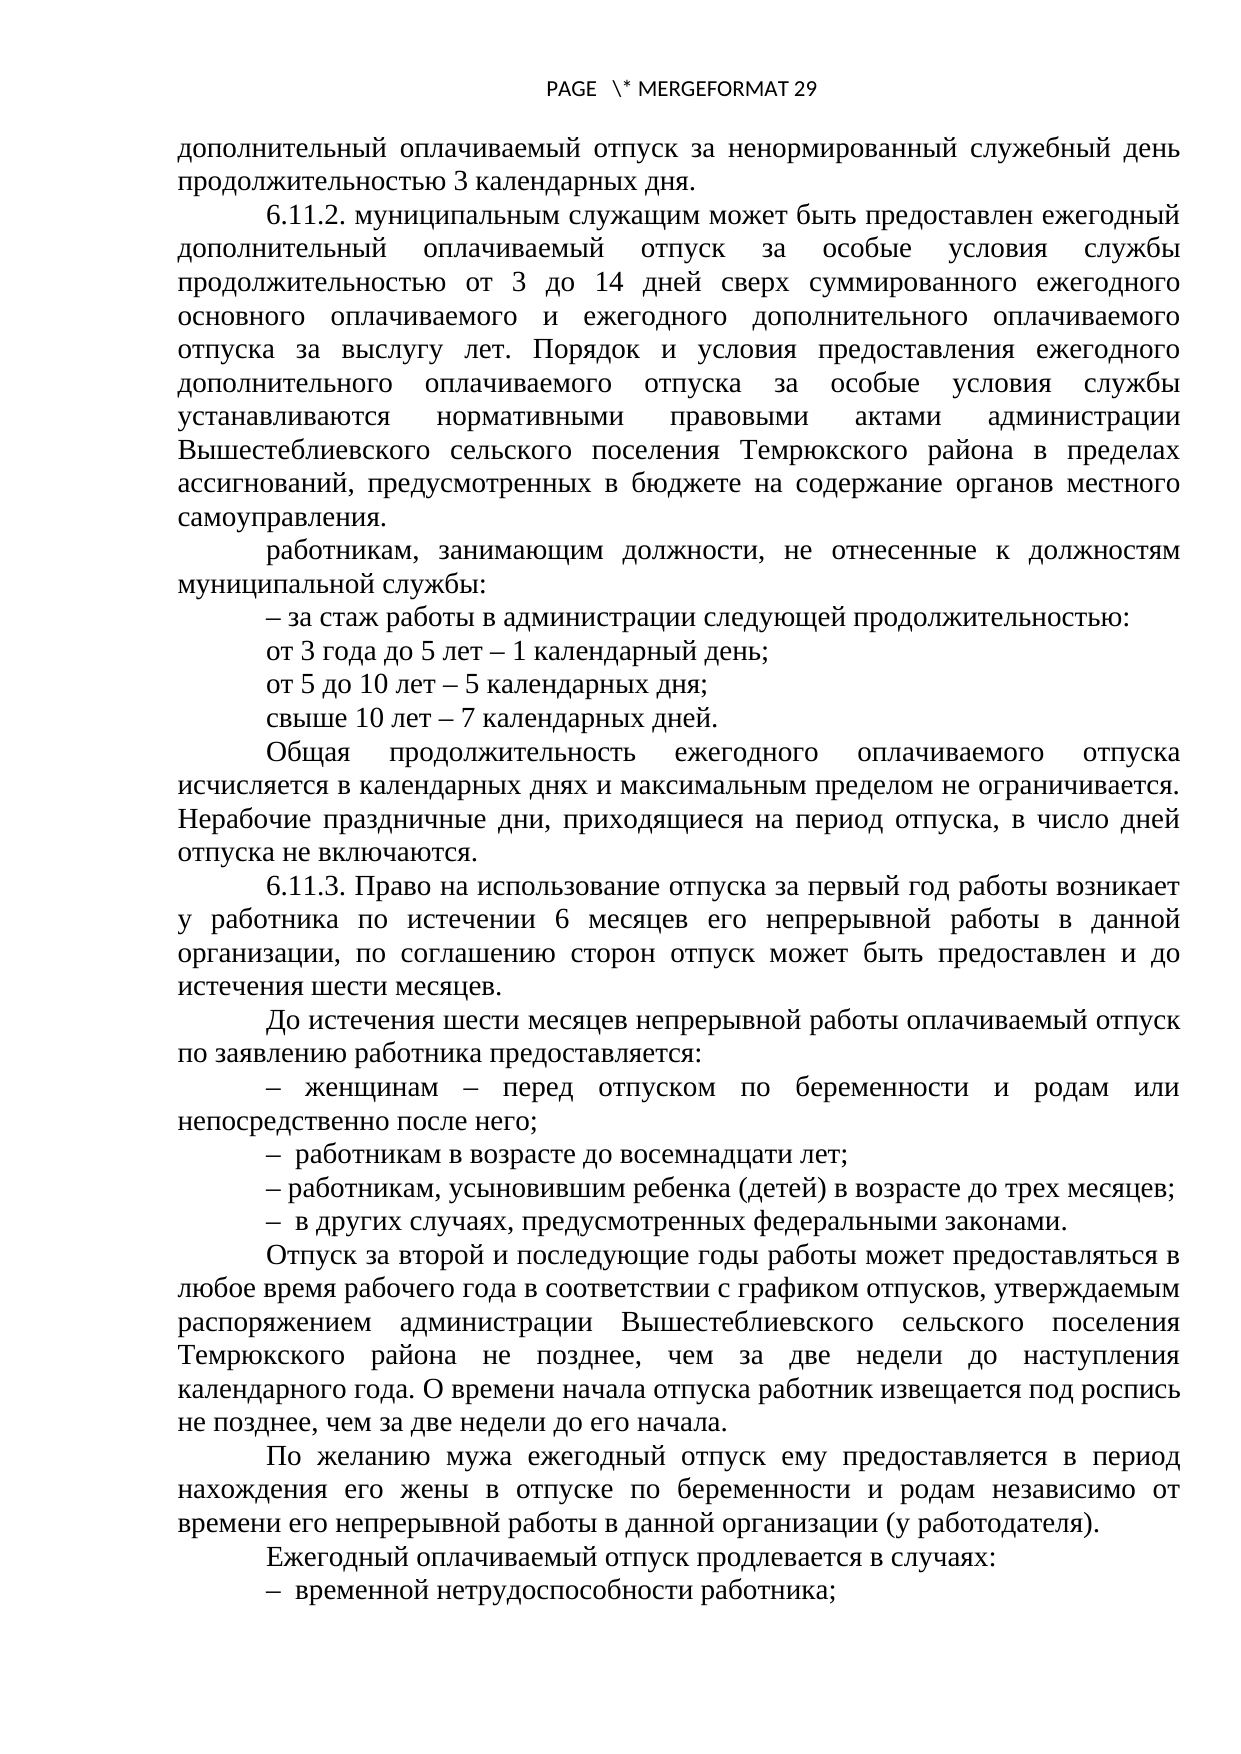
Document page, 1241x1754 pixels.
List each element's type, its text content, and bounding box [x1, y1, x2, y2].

text – за стаж работы в администрации следующей продолжительностью: [177, 599, 1181, 633]
text 6.11.2. муниципальным служащим может быть предоставлен ежегодный дополнительный оплачиваемый отпуск за особые условия службы продолжительностью от 3 до 14 дней сверх суммированного ежегодного основного оплачиваемого и ежегодного дополнительного оплачиваемого отпуска за выслугу лет. Порядок и условия предоставления ежегодного дополнительного оплачиваемого отпуска за особые условия службы устанавливаются нормативными правовыми актами администрации Вышестеблиевского сельского поселения Темрюкского района в пределах ассигнований, предусмотренных в бюджете на содержание органов местного самоуправления. [177, 197, 1181, 532]
text Отпуск за второй и последующие годы работы может предоставляться в любое время рабочего года в соответствии с графиком отпусков, утверждаемым распоряжением администрации Вышестеблиевского сельского поселения Темрюкского района не позднее, чем за две недели до наступления календарного года. О времени начала отпуска работник извещается под роспись не позднее, чем за две недели до его начала. [177, 1237, 1181, 1438]
text Общая продолжительность ежегодного оплачиваемого отпуска исчисляется в календарных днях и максимальным пределом не ограничивается. Нерабочие праздничные дни, приходящиеся на период отпуска, в число дней отпуска не включаются. [177, 734, 1181, 868]
text свыше 10 лет – 7 календарных дней. [177, 700, 1181, 734]
text – работникам, усыновившим ребенка (детей) в возрасте до трех месяцев; [177, 1170, 1181, 1203]
text работникам, занимающим должности, не отнесенные к должностям муниципальной службы: [177, 532, 1181, 599]
text от 3 года до 5 лет – 1 календарный день; [177, 633, 1181, 667]
text До истечения шести месяцев непрерывной работы оплачиваемый отпуск по заявлению работника предоставляется: [177, 1002, 1181, 1069]
text от 5 до 10 лет – 5 календарных дня; [177, 667, 1181, 700]
text 6.11.3. Право на использование отпуска за первый год работы возникает у работника по истечении 6 месяцев его непрерывной работы в данной организации, по соглашению сторон отпуск может быть предоставлен и до истечения шести месяцев. [177, 868, 1181, 1002]
text Ежегодный оплачиваемый отпуск продлевается в случаях: [177, 1539, 1181, 1572]
text – временной нетрудоспособности работника; [177, 1572, 1181, 1606]
text – работникам в возрасте до восемнадцати лет; [177, 1136, 1181, 1170]
text – в других случаях, предусмотренных федеральными законами. [177, 1203, 1181, 1237]
text По желанию мужа ежегодный отпуск ему предоставляется в период нахождения его жены в отпуске по беременности и родам независимо от времени его непрерывной работы в данной организации (у работодателя). [177, 1438, 1181, 1539]
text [177, 130, 1181, 197]
text – женщинам – перед отпуском по беременности и родам или непосредственно после него; [177, 1069, 1181, 1136]
